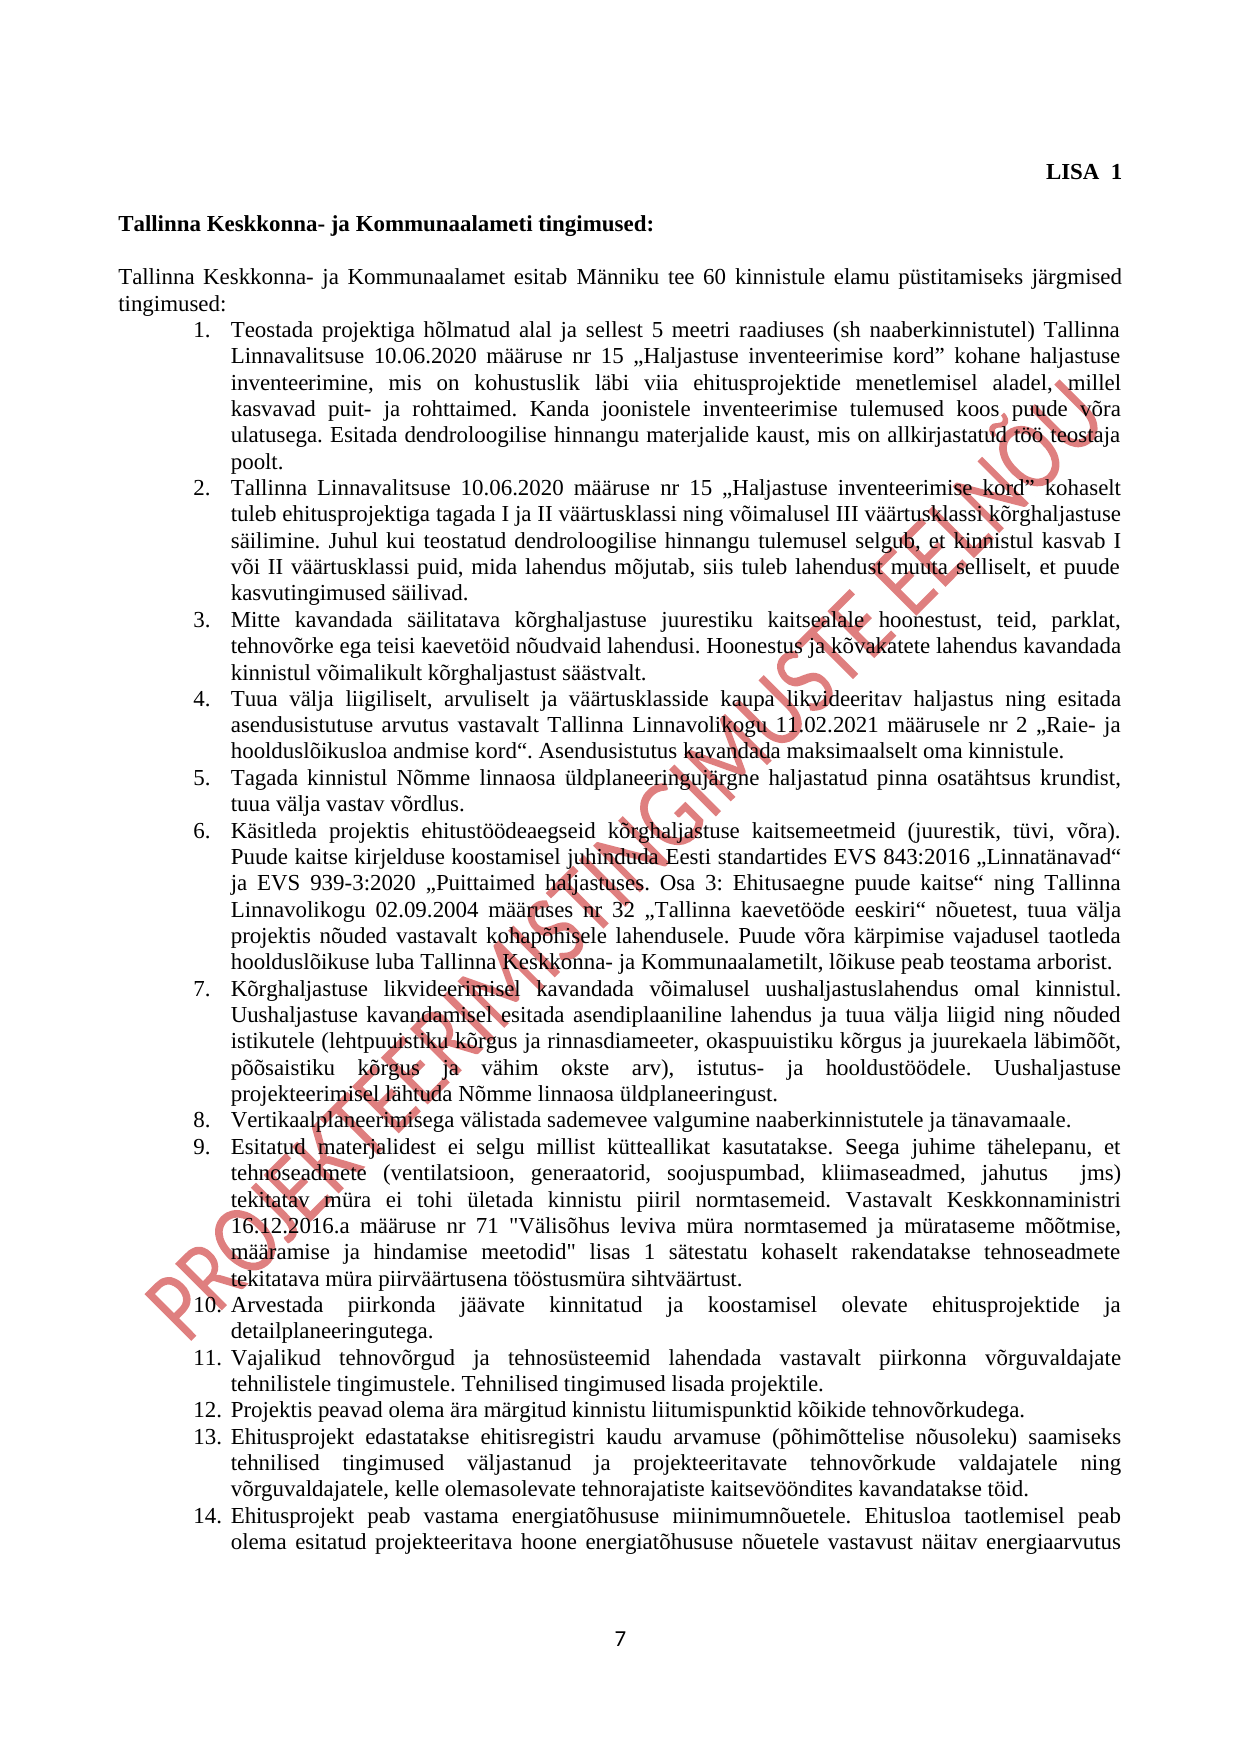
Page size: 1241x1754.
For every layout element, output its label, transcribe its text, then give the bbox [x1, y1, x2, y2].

list Tagada kinnistul Nõmme linnaosa üldplaneeringujärgne haljastatud pinna osatähtsus krundist, tuua välja vastav võrdlus. [193, 764, 1122, 817]
text LISA 1 [118, 158, 1122, 184]
list Kõrghaljastuse likvideerimisel kavandada võimalusel uushaljastuslahendus omal kinnistul. Uushaljastuse kavandamisel esitada asendiplaaniline lahendus ja tuua välja liigid ning nõuded istikutele (lehtpuuistiku kõrgus ja rinnasdiameeter, okaspuuistiku kõrgus ja juurekaela läbimõõt, põõsaistiku kõrgus ja vähim okste arv), istutus- ja hooldustöödele. Uushaljastuse projekteerimisel lähtuda Nõmme linnaosa üldplaneeringust. [193, 975, 1122, 1107]
list Käsitleda projektis ehitustöödeaegseid kõrghaljastuse kaitsemeetmeid (juurestik, tüvi, võra). Puude kaitse kirjelduse koostamisel juhinduda Eesti standartides EVS 843:2016 „Linnatänavad“ ja EVS 939-3:2020 „Puittaimed haljastuses. Osa 3: Ehitusaegne puude kaitse“ ning Tallinna Linnavolikogu 02.09.2004 määruses nr 32 „Tallinna kaevetööde eeskiri“ nõuetest, tuua välja projektis nõuded vastavalt kohapõhisele lahendusele. Puude võra kärpimise vajadusel taotleda hoolduslõikuse luba Tallinna Keskkonna- ja Kommunaalametilt, lõikuse peab teostama arborist. [193, 817, 1122, 975]
list Tallinna Linnavalitsuse 10.06.2020 määruse nr 15 „Haljastuse inventeerimise kord” kohaselt tuleb ehitusprojektiga tagada I ja II väärtusklassi ning võimalusel III väärtusklassi kõrghaljastuse säilimine. Juhul kui teostatud dendroloogilise hinnangu tulemusel selgub, et kinnistul kasvab I või II väärtusklassi puid, mida lahendus mõjutab, siis tuleb lahendust muuta selliselt, et puude kasvutingimused säilivad. [193, 474, 1122, 606]
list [193, 1502, 1122, 1554]
list Arvestada piirkonda jäävate kinnitatud ja koostamisel olevate ehitusprojektide ja detailplaneeringutega. [193, 1291, 1122, 1344]
list Vertikaalplaneerimisega välistada sademevee valgumine naaberkinnistutele ja tänavamaale. [193, 1107, 1122, 1133]
list Ehitusprojekt edastatakse ehitisregistri kaudu arvamuse (põhimõttelise nõusoleku) saamiseks tehnilised tingimused väljastanud ja projekteeritavate tehnovõrkude valdajatele ning võrguvaldajatele, kelle olemasolevate tehnorajatiste kaitsevööndites kavandatakse töid. [193, 1423, 1122, 1502]
list Tuua välja liigiliselt, arvuliselt ja väärtusklasside kaupa likvideeritav haljastus ning esitada asendusistutuse arvutus vastavalt Tallinna Linnavolikogu 11.02.2021 määrusele nr 2 „Raie- ja hoolduslõikusloa andmise kord“. Asendusistutus kavandada maksimaalselt oma kinnistule. [193, 685, 1122, 764]
list Vajalikud tehnovõrgud ja tehnosüsteemid lahendada vastavalt piirkonna võrguvaldajate tehnilistele tingimustele. Tehnilised tingimused lisada projektile. [193, 1344, 1122, 1396]
text Tallinna Keskkonna- ja Kommunaalameti tingimused: [118, 211, 1122, 237]
list Teostada projektiga hõlmatud alal ja sellest 5 meetri raadiuses (sh naaberkinnistutel) Tallinna Linnavalitsuse 10.06.2020 määruse nr 15 „Haljastuse inventeerimise kord” kohane haljastuse inventeerimine, mis on kohustuslik läbi viia ehitusprojektide menetlemisel aladel, millel kasvavad puit- ja rohttaimed. Kanda joonistele inventeerimise tulemused koos puude võra ulatusega. Esitada dendroloogilise hinnangu materjalide kaust, mis on allkirjastatud töö teostaja poolt. [193, 316, 1122, 474]
list Mitte kavandada säilitatava kõrghaljastuse juurestiku kaitsealale hoonestust, teid, parklat, tehnovõrke ega teisi kaevetöid nõudvaid lahendusi. Hoonestus ja kõvakatete lahendus kavandada kinnistul võimalikult kõrghaljastust säästvalt. [193, 606, 1122, 685]
list Esitatud materjalidest ei selgu millist kütteallikat kasutatakse. Seega juhime tähelepanu, et tehnoseadmete (ventilatsioon, generaatorid, soojuspumbad, kliimaseadmed, jahutus jms) tekitatav müra ei tohi ületada kinnistu piiril normtasemeid. Vastavalt Keskkonnaministri 16.12.2016.a määruse nr 71 "Välisõhus leviva müra normtasemed ja mürataseme mõõtmise, määramise ja hindamise meetodid" lisas 1 sätestatu kohaselt rakendatakse tehnoseadmete tekitatava müra piirväärtusena tööstusmüra sihtväärtust. [193, 1133, 1122, 1291]
text Tallinna Keskkonna- ja Kommunaalamet esitab Männiku tee 60 kinnistule elamu püstitamiseks järgmised tingimused: [118, 263, 1122, 316]
list Projektis peavad olema ära märgitud kinnistu liitumispunktid kõikide tehnovõrkudega. [193, 1396, 1122, 1423]
